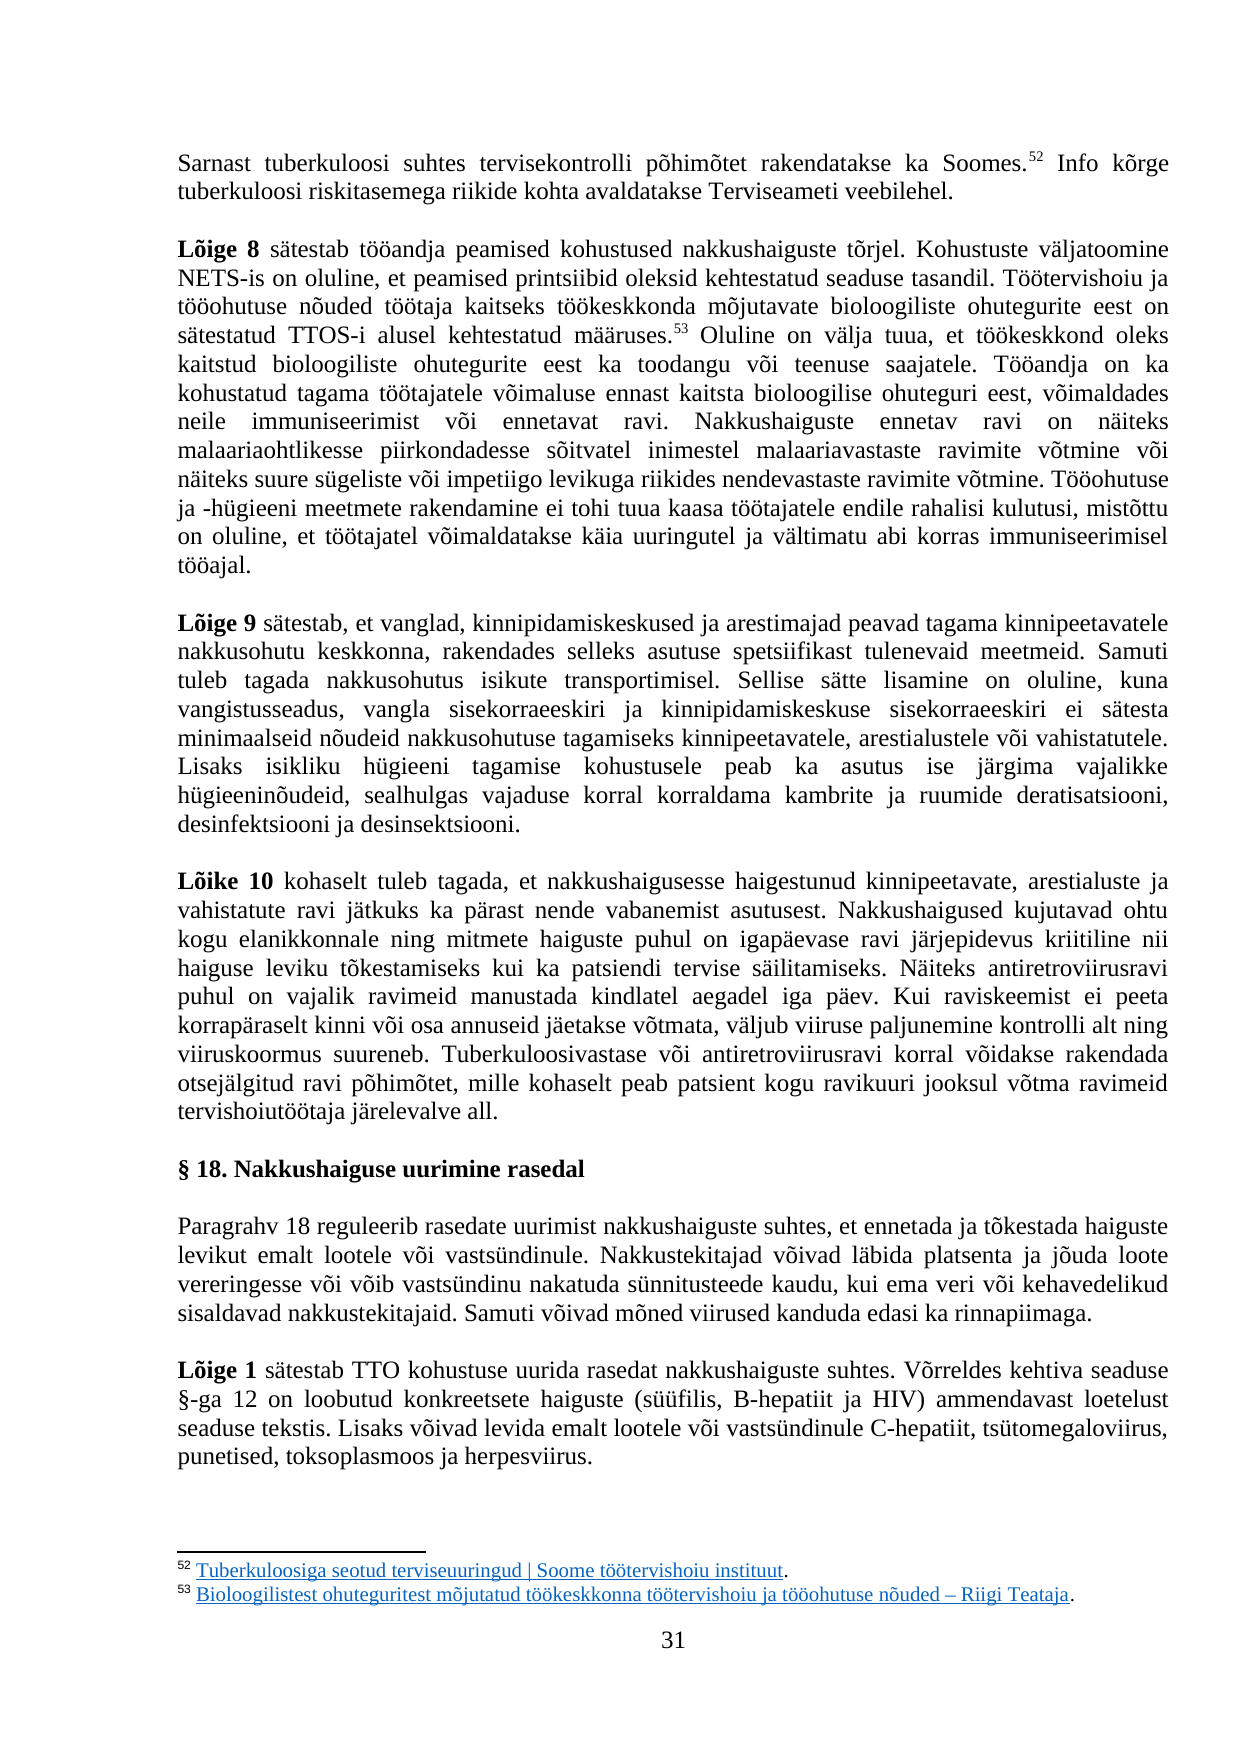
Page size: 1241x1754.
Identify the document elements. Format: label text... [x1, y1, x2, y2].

text Lõige 9 sätestab, et vanglad, kinnipidamiskeskused ja arestimajad peavad tagama kinnipeetavatele nakkusohutu keskkonna, rakendades selleks asutuse spetsiifikast tulenevaid meetmeid. Samuti tuleb tagada nakkusohutus isikute transportimisel. Sellise sätte lisamine on oluline, kuna vangistusseadus, vangla sisekorraeeskiri ja kinnipidamiskeskuse sisekorraeeskiri ei sätesta minimaalseid nõudeid nakkusohutuse tagamiseks kinnipeetavatele, arestialustele või vahistatutele. Lisaks isikliku hügieeni tagamise kohustusele peab ka asutus ise järgima vajalikke hügieeninõudeid, sealhulgas vajaduse korral korraldama kambrite ja ruumide deratisatsiooni, desinfektsiooni ja desinsektsiooni. [177, 608, 1169, 838]
text Lõige 8 sätestab tööandja peamised kohustused nakkushaiguste tõrjel. Kohustuste väljatoomine NETS-is on oluline, et peamised printsiibid oleksid kehtestatud seaduse tasandil. Töötervishoiu ja tööohutuse nõuded töötaja kaitseks töökeskkonda mõjutavate bioloogiliste ohutegurite eest on sätestatud TTOS-i alusel kehtestatud määruses. Oluline on välja tuua, et töökeskkond oleks kaitstud bioloogiliste ohutegurite eest ka toodangu või teenuse saajatele. Tööandja on ka kohustatud tagama töötajatele võimaluse ennast kaitsta bioloogilise ohuteguri eest, võimaldades neile immuniseerimist või ennetavat ravi. Nakkushaiguste ennetav ravi on näiteks malaariaohtlikesse piirkondadesse sõitvatel inimestel malaariavastaste ravimite võtmine või näiteks suure sügeliste või impetiigo levikuga riikides nendevastaste ravimite võtmine. Tööohutuse ja -hügieeni meetmete rakendamine ei tohi tuua kaasa töötajatele endile rahalisi kulutusi, mistõttu on oluline, et töötajatel võimaldatakse käia uuringutel ja vältimatu abi korras immuniseerimisel tööajal. [177, 234, 1169, 579]
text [177, 148, 1169, 205]
text Lõike 10 kohaselt tuleb tagada, et nakkushaigusesse haigestunud kinnipeetavate, arestialuste ja vahistatute ravi jätkuks ka pärast nende vabanemist asutusest. Nakkushaigused kujutavad ohtu kogu elanikkonnale ning mitmete haiguste puhul on igapäevase ravi järjepidevus kriitiline nii haiguse leviku tõkestamiseks kui ka patsiendi tervise säilitamiseks. Näiteks antiretroviirusravi puhul on vajalik ravimeid manustada kindlatel aegadel iga päev. Kui raviskeemist ei peeta korrapäraselt kinni või osa annuseid jäetakse võtmata, väljub viiruse paljunemine kontrolli alt ning viiruskoormus suureneb. Tuberkuloosivastase või antiretroviirusravi korral võidakse rakendada otsejälgitud ravi põhimõtet, mille kohaselt peab patsient kogu ravikuuri jooksul võtma ravimeid tervishoiutöötaja järelevalve all. [177, 866, 1169, 1125]
text Paragrahv 18 reguleerib rasedate uurimist nakkushaiguste suhtes, et ennetada ja tõkestada haiguste levikut emalt lootele või vastsündinule. Nakkustekitajad võivad läbida platsenta ja jõuda loote vereringesse või võib vastsündinu nakatuda sünnitusteede kaudu, kui ema veri või kehavedelikud sisaldavad nakkustekitajaid. Samuti võivad mõned viirused kanduda edasi ka rinnapiimaga. [177, 1211, 1169, 1326]
text Lõige 1 sätestab TTO kohustuse uurida rasedat nakkushaiguste suhtes. Võrreldes kehtiva seaduse §-ga 12 on loobutud konkreetsete haiguste (süüfilis, B-hepatiit ja HIV) ammendavast loetelust seaduse tekstis. Lisaks võivad levida emalt lootele või vastsündinule C-hepatiit, tsütomegaloviirus, punetised, toksoplasmoos ja herpesviirus. [177, 1355, 1169, 1470]
text § 18. Nakkushaiguse uurimine rasedal [177, 1154, 1169, 1183]
